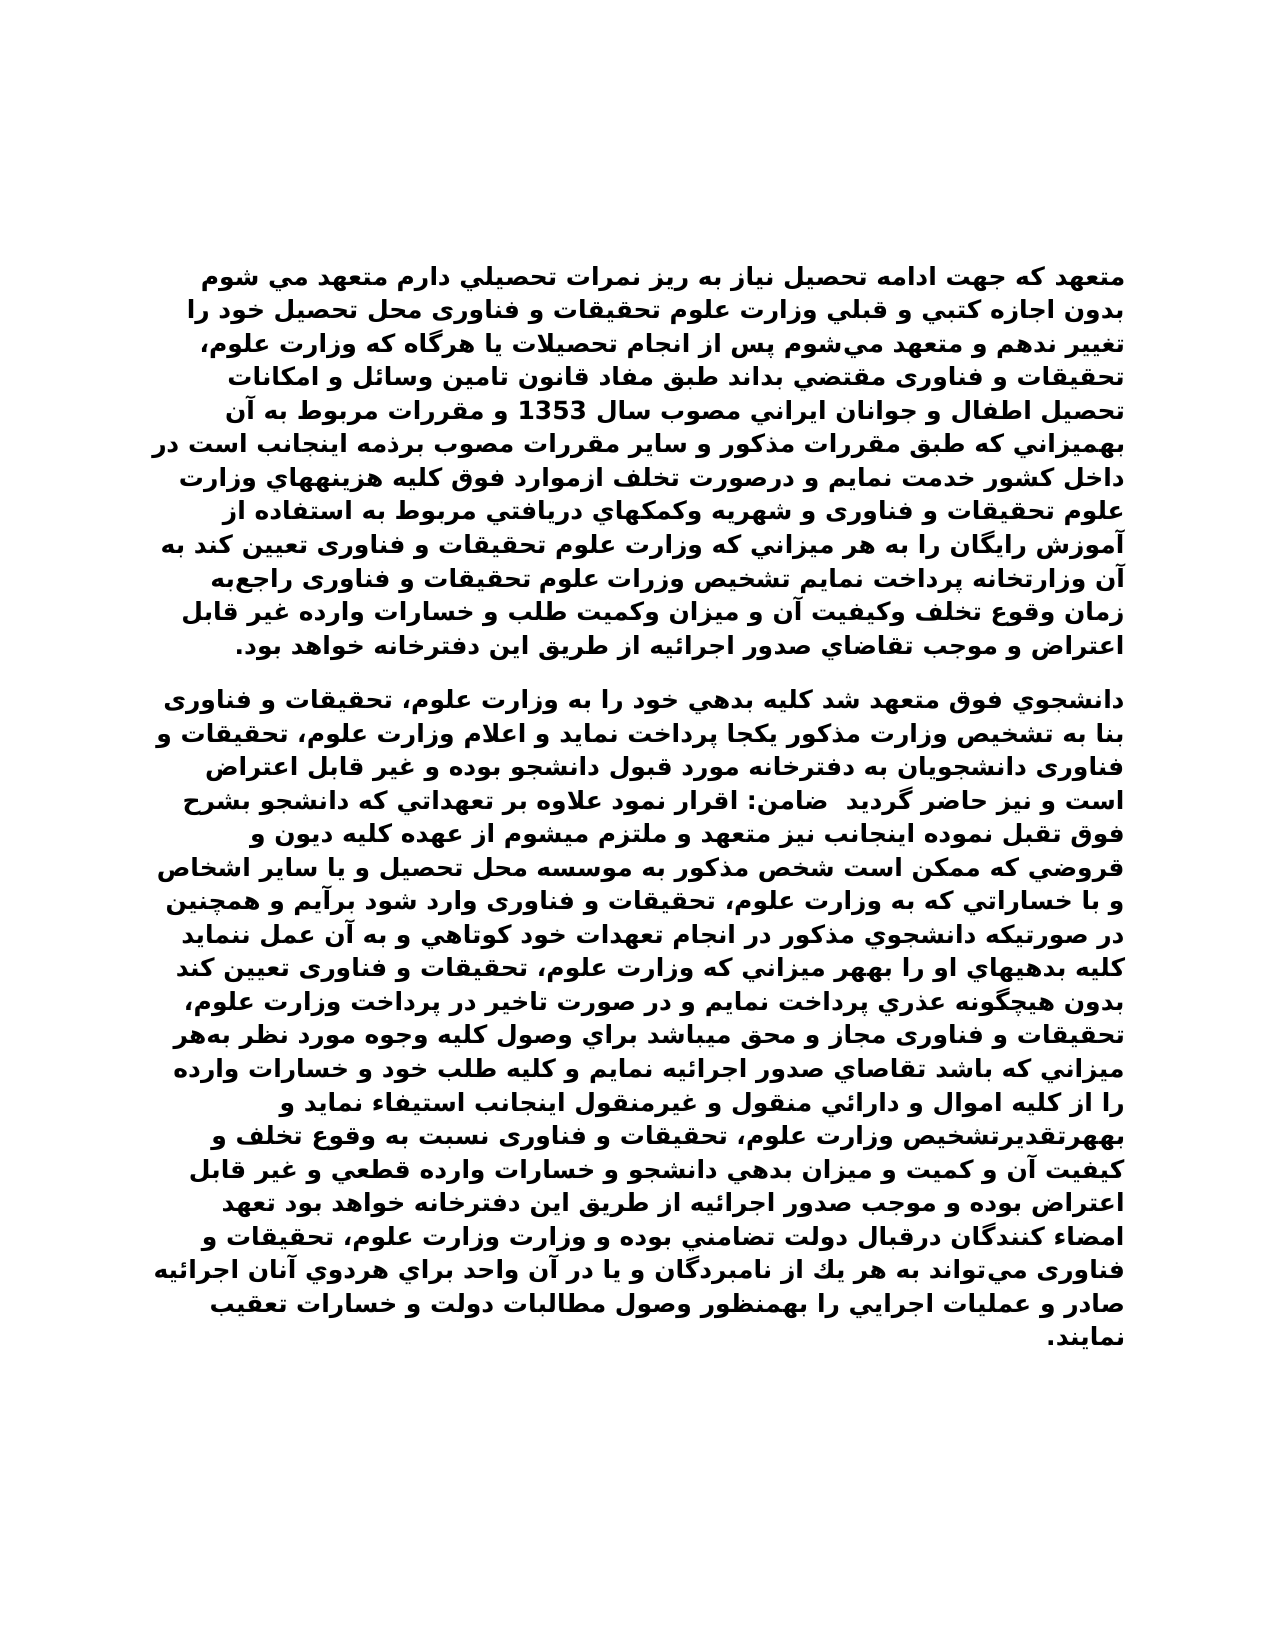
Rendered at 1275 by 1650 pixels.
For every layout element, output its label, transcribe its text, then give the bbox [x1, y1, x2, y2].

text دانشجوي فوق متعهد شد كليه بدهي خود را به وزارت علوم، تحقیقات و فناوری بنا به تشخيص وزارت مذكور يكجا پرداخت نمايد و اعلام وزارت علوم، تحقیقات و فناوری دانشجويان به دفترخانه مورد قبول دانشجو بوده و غير قابل اعتراض است و نيز حاضر گرديد ضامن: اقرار نمود علاوه بر تعهداتي كه دانشجو بشرح فوق تقبل نموده اينجانب نيز متعهد و ملتزم مي‎شوم از عهده كليه ديون و قروضي كه ممكن است شخص مذكور به موسسه محل تحصيل و يا ساير اشخاص و با خساراتي كه به وزارت علوم، تحقیقات و فناوری وارد شود برآيم و همچنين در صورتيكه دانشجوي مذكور در انجام تعهدات خود كوتاهي و به آن عمل ننمايد كليه بدهي‎هاي او را به‎هر ميزاني كه وزارت علوم، تحقیقات و فناوری تعيين كند بدون هيچگونه عذري پرداخت نمايم و در صورت تاخير در پرداخت وزارت علوم، تحقیقات و فناوری مجاز و محق مي‎باشد براي وصول كليه وجوه مورد نظر به‌هر ميزاني كه باشد تقاصاي صدور اجرائيه نمايم و كليه طلب خود و خسارات وارده را از كليه اموال و دارائي منقول و غيرمنقول اينجانب استيفاء نمايد و به‎هرتقديرتشخيص وزارت علوم، تحقیقات و فناوری نسبت به وقوع تخلف و كيفيت آن و كميت و ميزان بدهي دانشجو و خسارات وارده قطعي و غير قابل اعتراض بوده و موجب صدور اجرائيه از طريق اين دفترخانه خواهد بود تعهد امضاء كنندگان درقبال دولت تضامني بوده و وزارت وزارت علوم، تحقیقات و فناوری مي‌تواند به هر يك از نامبردگان و يا در آن واحد براي هردوي آنان اجرائيه صادر و عمليات اجرايي را به‎منظور وصول مطالبات دولت و خسارات تعقيب نمايند. [150, 685, 1125, 1352]
text متعهد كه جهت ادامه تحصيل نياز به ريز نمرات تحصيلي دارم متعهد مي شوم بدون اجازه كتبي و قبلي وزارت علوم تحقیقات و فناوری محل تحصيل خود را تغيير ندهم و متعهد مي‌شوم پس از انجام تحصيلات يا هرگاه كه وزارت علوم، تحقیقات و فناوری مقتضي بداند طبق مفاد قانون تامين وسائل و امكانات تحصيل اطفال و جوانان ايراني مصوب سال 1353 و مقررات مربوط به آن به‎ميزاني كه طبق مقررات مذكور و ساير مقررات مصوب برذمه اينجانب است در داخل كشور خدمت نمايم و درصورت تخلف ازموارد فوق كليه هزينه‎هاي وزارت علوم تحقیقات و فناوری و شهريه وكمك‎هاي دريافتي مربوط به استفاده از آموزش رايگان را به هر ميزاني كه وزارت علوم تحقیقات و فناوری تعيين كند به آن وزارتخانه پرداخت نمايم تشخيص وزرات علوم تحقیقات و فناوری راجع‌به زمان وقوع تخلف وكيفيت آن و ميزان وكميت طلب و خسارات وارده غير قابل اعتراض و موجب تقاضاي صدور اجرائيه از طريق اين دفترخانه خواهد بود. [150, 262, 1125, 660]
